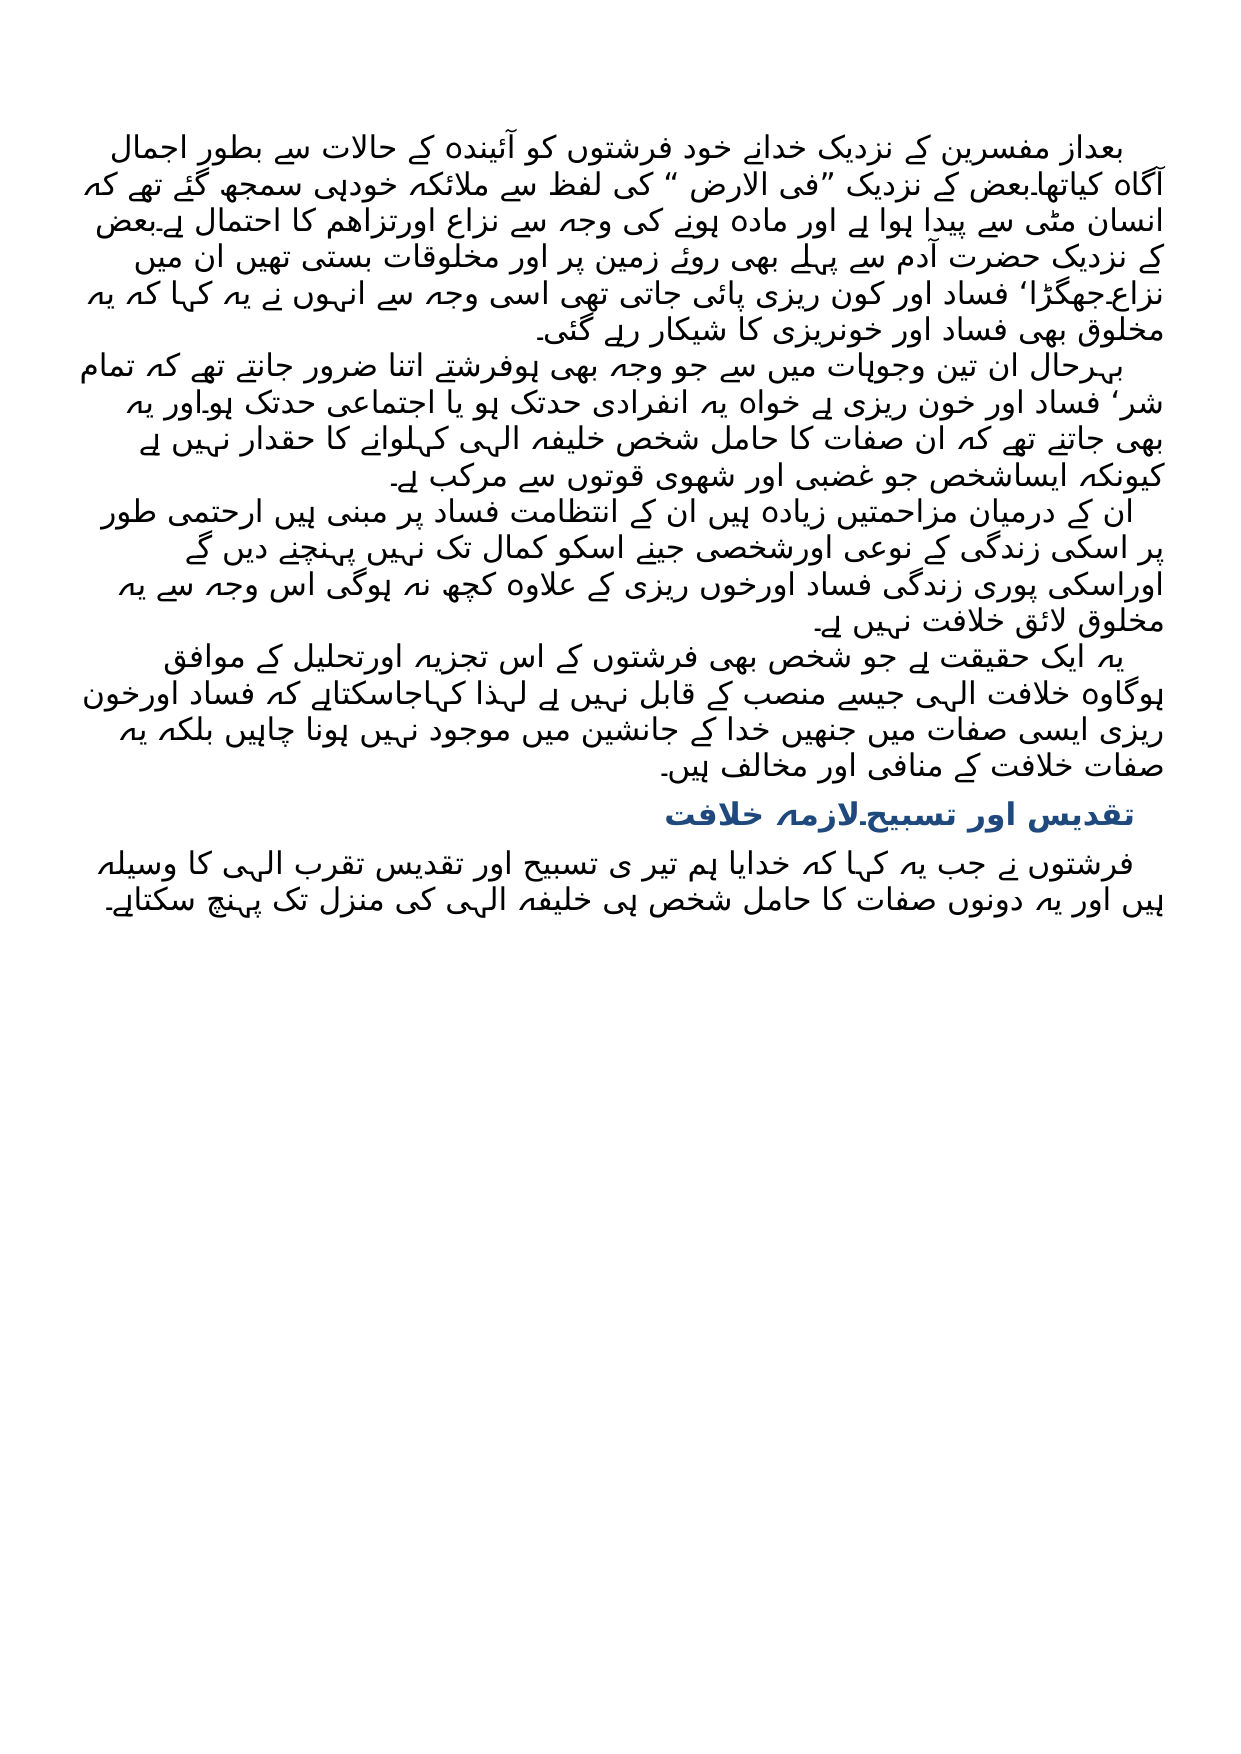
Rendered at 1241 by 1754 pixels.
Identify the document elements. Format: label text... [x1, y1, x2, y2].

text بہرحال ان تین وجوہات میں سے جو وجہ بھی ہوفرشتے اتنا ضرور جانتے تھے کہ تمام شر‘ فساد اور خون ریزی ہے خواہ یہ انفرادی حدتک ہو یا اجتماعی حدتک ہو۔اور یہ بھی جاتنے تھے کہ ان صفات کا حامل شخص خلیفہ الہی کہلوانے کا حقدار نہیں ہے کیونکہ ایساشخص جو غضبی اور شھوی قوتوں سے مرکب ہے۔ [75, 348, 1165, 493]
subtitle تقدیس اور تسبیح۔لازمہ خلافت [75, 797, 1165, 833]
text ان کے درمیان مزاحمتیں زیادہ ہیں ان کے انتظامت فساد پر مبنی ہیں ارحتمی طور پر اسکی زندگی کے نوعی اورشخصی جینے اسکو کمال تک نہیں پہنچنے دیں گے اوراسکی پوری زندگی فساد اورخوں ریزی کے علاوہ کچھ نہ ہوگی اس وجہ سے یہ مخلوق لائق خلافت نہیں ہے۔ [75, 493, 1165, 639]
text فرشتوں نے جب یہ کہا کہ خدایا ہم تیر ی تسبیح اور تقدیس تقرب الہی کا وسیلہ ہیں اور یہ دونوں صفات کا حامل شخص ہی خلیفہ الہی کی منزل تک پہنچ سکتاہے۔ [75, 845, 1165, 918]
text بعداز مفسرین کے نزدیک خدانے خود فرشتوں کو آئیندہ کے حالات سے بطور اجمال آگاہ کیاتھا۔بعض کے نزدیک ”فی الارض “ کی لفظ سے ملائکہ خودہی سمجھ گئے تھے کہ انسان مٹی سے پیدا ہوا ہے اور مادہ ہونے کی وجہ سے نزاع اورتزاھم کا احتمال ہے۔بعض کے نزدیک حضرت آدم سے پہلے بھی روئے زمین پر اور مخلوقات بستی تھیں ان میں نزاع۔جھگڑا‘ فساد اور کون ریزی پائی جاتی تھی اسی وجہ سے انہوں نے یہ کہا کہ یہ مخلوق بھی فساد اور خونریزی کا شیکار رہے گئی۔ [75, 130, 1165, 348]
text یہ ایک حقیقت ہے جو شخص بھی فرشتوں کے اس تجزیہ اورتحلیل کے موافق ہوگاوہ خلافت الہی جیسے منصب کے قابل نہیں ہے لہذا کہاجاسکتاہے کہ فساد اورخون ریزی ایسی صفات میں جنھیں خدا کے جانشین میں موجود نہیں ہونا چاہیں بلکہ یہ صفات خلافت کے منافی اور مخالف ہیں۔ [75, 639, 1165, 784]
